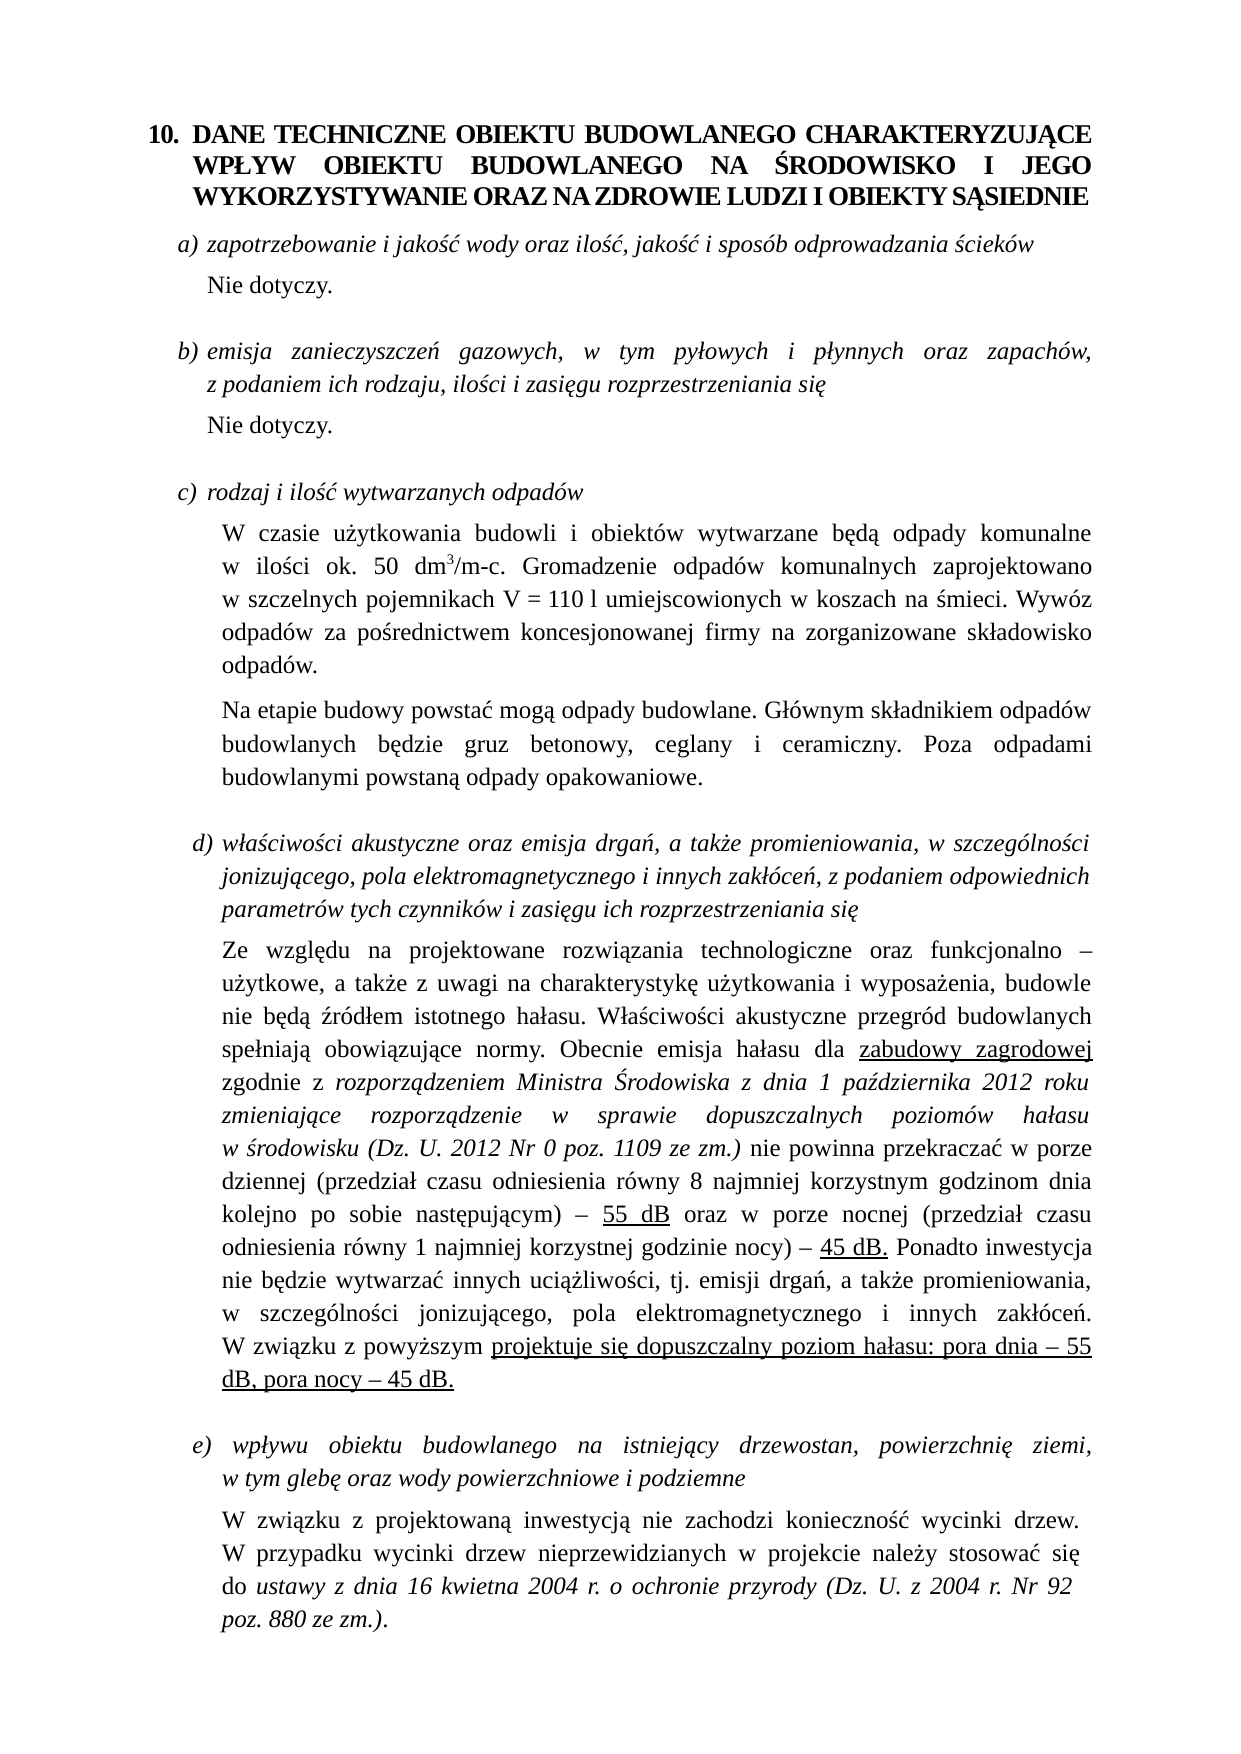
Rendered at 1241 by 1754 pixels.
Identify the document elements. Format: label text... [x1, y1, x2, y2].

list właściwości akustyczne oraz emisja drgań, a także promieniowania, w szczególności jonizującego, pola elektromagnetycznego i innych zakłóceń, z podaniem odpowiednich parametrów tych czynników i zasięgu ich rozprzestrzeniania się [192, 828, 1092, 922]
list rodzaj i ilość wytwarzanych odpadów [177, 477, 1092, 505]
list DANE TECHNICZNE OBIEKTU BUDOWLANEGO CHARAKTERYZUJĄCE WPŁYW OBIEKTU BUDOWLANEGO NA ŚRODOWISKO I JEGO WYKORZYSTYWANIE ORAZ NA ZDROWIE LUDZI I OBIEKTY SĄSIEDNIE [148, 118, 1092, 212]
text W czasie użytkowania budowli i obiektów wytwarzane będą odpady komunalne w ilości ok. 50 dm3/m-c. Gromadzenie odpadów komunalnych zaprojektowano w szczelnych pojemnikach V = 110 l umiejscowionych w koszach na śmieci. Wywóz odpadów za pośrednictwem koncesjonowanej firmy na zorganizowane składowisko odpadów. [222, 518, 1092, 679]
text e) wpływu obiektu budowlanego na istniejący drzewostan, powierzchnię ziemi, w tym glebę oraz wody powierzchniowe i podziemne [192, 1430, 1092, 1492]
text Nie dotyczy. [207, 411, 1092, 439]
list emisja zanieczyszczeń gazowych, w tym pyłowych i płynnych oraz zapachów, z podaniem ich rodzaju, ilości i zasięgu rozprzestrzeniania się [177, 336, 1092, 398]
text Na etapie budowy powstać mogą odpady budowlane. Głównym składnikiem odpadów budowlanych będzie gruz betonowy, ceglany i ceramiczny. Poza odpadami budowlanymi powstaną odpady opakowaniowe. [222, 696, 1092, 790]
text Nie dotyczy. [207, 270, 1092, 299]
list zapotrzebowanie i jakość wody oraz ilość, jakość i sposób odprowadzania ścieków [177, 229, 1092, 258]
text W związku z projektowaną inwestycją nie zachodzi konieczność wycinki drzew. W przypadku wycinki drzew nieprzewidzianych w projekcie należy stosować się do ustawy z dnia 16 kwietna 2004 r. o ochronie przyrody (Dz. U. z 2004 r. Nr 92 poz. 880 ze zm.). [222, 1505, 1092, 1633]
text Ze względu na projektowane rozwiązania technologiczne oraz funkcjonalno – użytkowe, a także z uwagi na charakterystykę użytkowania i wyposażenia, budowle nie będą źródłem istotnego hałasu. Właściwości akustyczne przegród budowlanych spełniają obowiązujące normy. Obecnie emisja hałasu dla zabudowy zagrodowej zgodnie z rozporządzeniem Ministra Środowiska z dnia 1 października 2012 roku zmieniające rozporządzenie w sprawie dopuszczalnych poziomów hałasu w środowisku (Dz. U. 2012 Nr 0 poz. 1109 ze zm.) nie powinna przekraczać w porze dziennej (przedział czasu odniesienia równy 8 najmniej korzystnym godzinom dnia kolejno po sobie następującym) – 55 dB oraz w porze nocnej (przedział czasu odniesienia równy 1 najmniej korzystnej godzinie nocy) – 45 dB. Ponadto inwestycja nie będzie wytwarzać innych uciążliwości, tj. emisji drgań, a także promieniowania, w szczególności jonizującego, pola elektromagnetycznego i innych zakłóceń. W związku z powyższym projektuje się dopuszczalny poziom hałasu: pora dnia – 55 dB, pora nocy – 45 dB. [222, 935, 1092, 1393]
